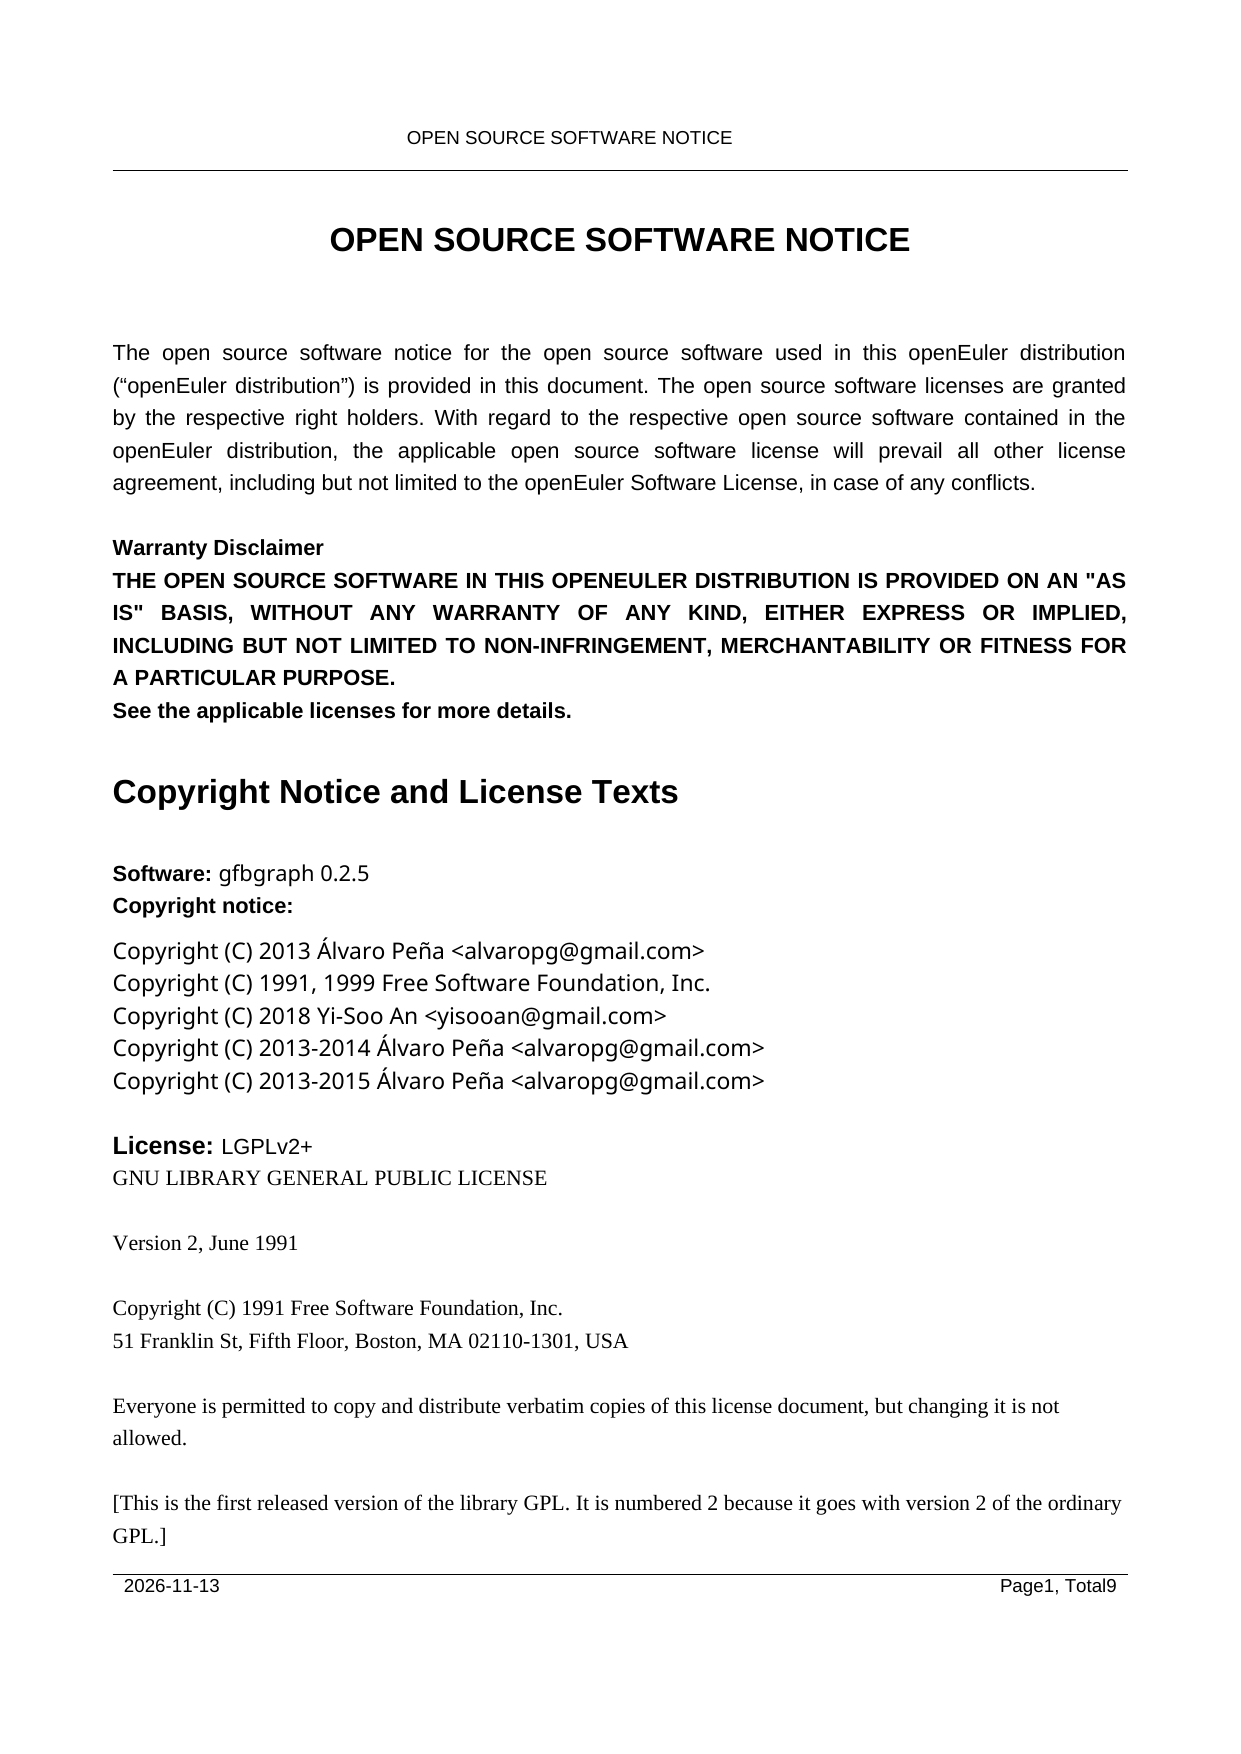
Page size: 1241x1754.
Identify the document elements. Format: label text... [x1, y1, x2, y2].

text OPEN SOURCE SOFTWARE NOTICE [112, 206, 1128, 271]
text Copyright (C) 2013 Álvaro Peña <alvaropg@gmail.com> Copyright (C) 1991, 1999 Free Software Foundation, Inc. Copyright (C) 2018 Yi-Soo An <yisooan@gmail.com> Copyright (C) 2013-2014 Álvaro Peña <alvaropg@gmail.com> Copyright (C) 2013-2015 Álvaro Peña <alvaropg@gmail.com> [112, 934, 1128, 1129]
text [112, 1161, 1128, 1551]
text The open source software notice for the open source software used in this openEuler distribution (“openEuler distribution”) is provided in this document. The open source software licenses are granted by the respective right holders. With regard to the respective open source software contained in the openEuler distribution, the applicable open source software license will prevail all other license agreement, including but not limited to the openEuler Software License, in case of any conflicts. [112, 336, 1128, 499]
text Copyright Notice and License Texts [112, 759, 1128, 824]
text THE OPEN SOURCE SOFTWARE IN THIS OPENEULER DISTRIBUTION IS PROVIDED ON AN "AS IS" BASIS, WITHOUT ANY WARRANTY OF ANY KIND, EITHER EXPRESS OR IMPLIED, INCLUDING BUT NOT LIMITED TO NON-INFRINGEMENT, MERCHANTABILITY OR FITNESS FOR A PARTICULAR PURPOSE. See the applicable licenses for more details. [112, 564, 1128, 726]
title Software: gfbgraph 0.2.5 [112, 856, 1128, 889]
text Copyright notice: [112, 889, 1128, 921]
text License: LGPLv2+ [112, 1129, 1128, 1161]
text Warranty Disclaimer [112, 531, 1128, 564]
